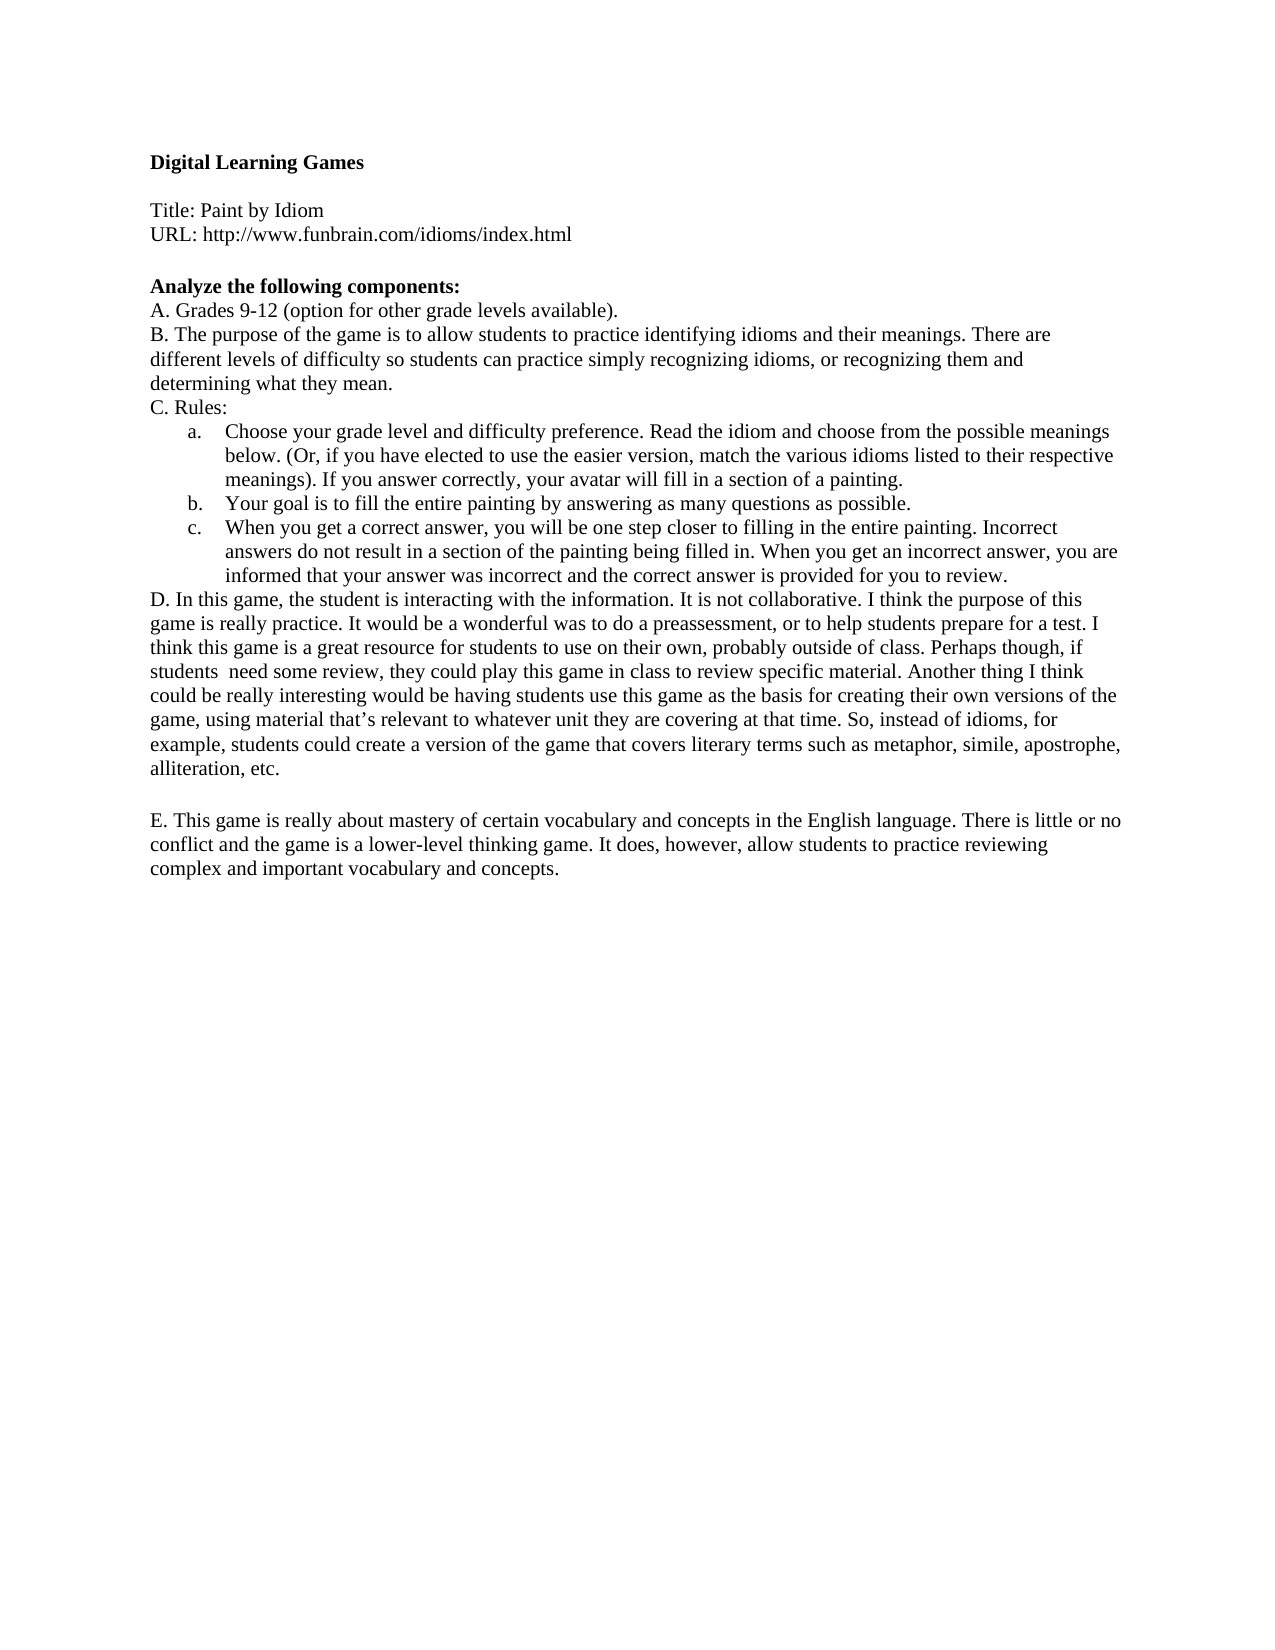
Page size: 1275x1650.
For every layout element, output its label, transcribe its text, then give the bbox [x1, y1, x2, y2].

list Choose your grade level and difficulty preference. Read the idiom and choose from the possible meanings below. (Or, if you have elected to use the easier version, match the various idioms listed to their respective meanings). If you answer correctly, your avatar will fill in a section of a painting. [187, 419, 1125, 491]
text Analyze the following components: A. Grades 9-12 (option for other grade levels available). [150, 274, 1125, 322]
text D. In this game, the student is interacting with the information. It is not collaborative. I think the purpose of this game is really practice. It would be a wonderful was to do a preassessment, or to help students prepare for a test. I think this game is a great resource for students to use on their own, probably outside of class. Perhaps though, if students need some review, they could play this game in class to review specific material. Another thing I think could be really interesting would be having students use this game as the basis for creating their own versions of the game, using material that’s relevant to whatever unit they are covering at that time. So, instead of idioms, for example, students could create a version of the game that covers literary terms such as metaphor, simile, apostrophe, alliteration, etc. [150, 587, 1125, 808]
text URL: http://www.funbrain.com/idioms/index.html [150, 222, 1125, 274]
list When you get a correct answer, you will be one step closer to filling in the entire painting. Incorrect answers do not result in a section of the painting being filled in. When you get an incorrect answer, you are informed that your answer was incorrect and the correct answer is provided for you to review. [187, 515, 1125, 587]
text Digital Learning Games [150, 150, 1125, 174]
list Your goal is to fill the entire painting by answering as many questions as possible. [187, 491, 1125, 515]
text B. The purpose of the game is to allow students to practice identifying idioms and their meanings. There are different levels of difficulty so students can practice simply recognizing idioms, or recognizing them and determining what they mean. C. Rules: [150, 322, 1125, 419]
text Title: Paint by Idiom [150, 198, 1125, 222]
text E. This game is really about mastery of certain vocabulary and concepts in the English language. There is little or no conflict and the game is a lower-level thinking game. It does, however, allow students to practice reviewing complex and important vocabulary and concepts. [150, 808, 1125, 880]
